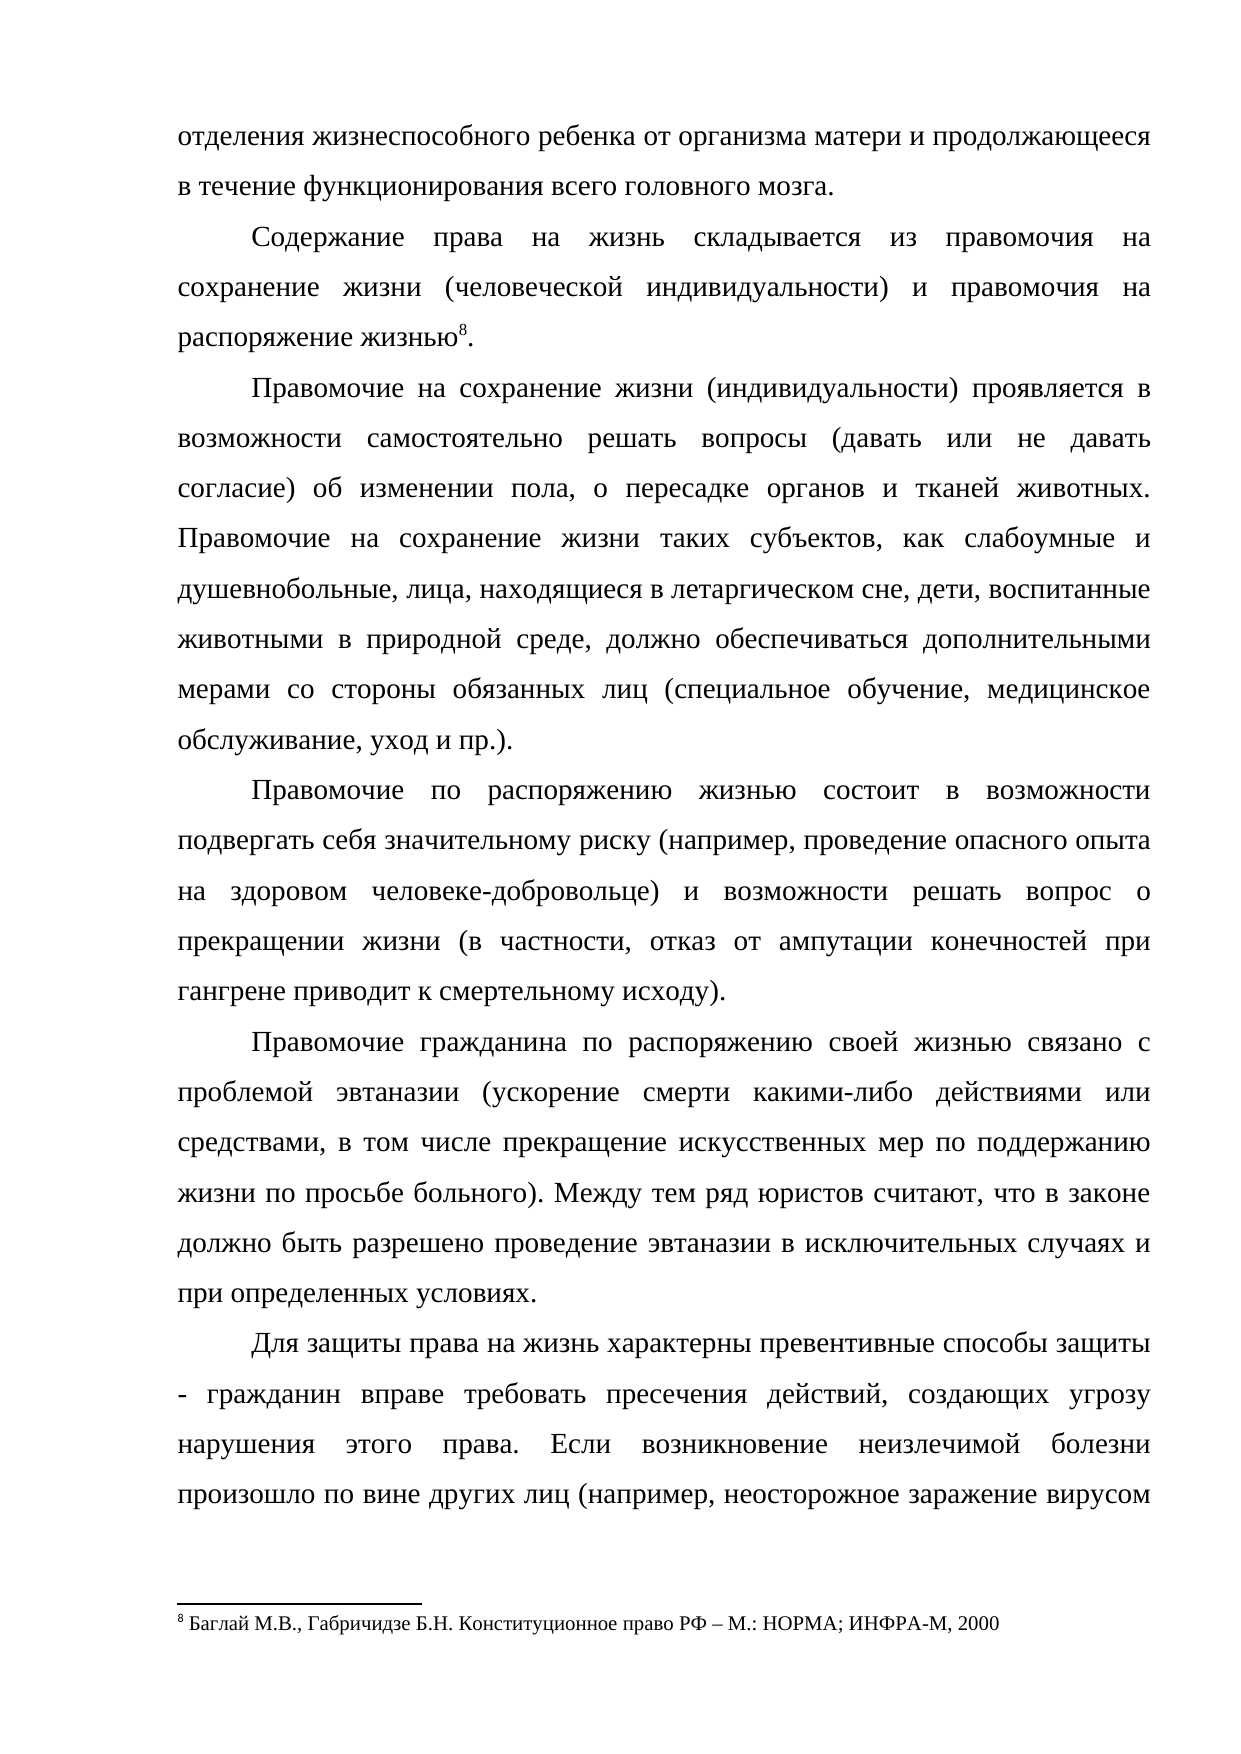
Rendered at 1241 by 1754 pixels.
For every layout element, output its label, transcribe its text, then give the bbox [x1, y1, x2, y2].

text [177, 118, 1152, 202]
text Правомочие на сохранение жизни (индивидуальности) проявляется в возможности самостоятельно решать вопросы (давать или не давать согласие) об изменении пола, о пересадке органов и тканей животных. Правомочие на сохранение жизни таких субъектов, как слабоумные и душевнобольные, лица, находящиеся в летаргическом сне, дети, воспитанные животными в природной среде, должно обеспечиваться дополнительными мерами со стороны обязанных лиц (специальное обучение, медицинское обслуживание, уход и пр.). [177, 370, 1152, 755]
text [177, 1326, 1152, 1510]
text Правомочие по распоряжению жизнью состоит в возможности подвергать себя значительному риску (например, проведение опасного опыта на здоровом человеке-добровольце) и возможности решать вопрос о прекращении жизни (в частности, отказ от ампутации конечностей при гангрене приводит к смертельному исходу). [177, 772, 1152, 1007]
text Содержание права на жизнь складывается из правомочия на сохранение жизни (человеческой индивидуальности) и правомочия на распоряжение жизнью. [177, 219, 1152, 353]
text Правомочие гражданина по распоряжению своей жизнью связано с проблемой эвтаназии (ускорение смерти какими-либо действиями или средствами, в том числе прекращение искусственных мер по поддержанию жизни по просьбе больного). Между тем ряд юристов считают, что в законе должно быть разрешено проведение эвтаназии в исключительных случаях и при определенных условиях. [177, 1024, 1152, 1309]
